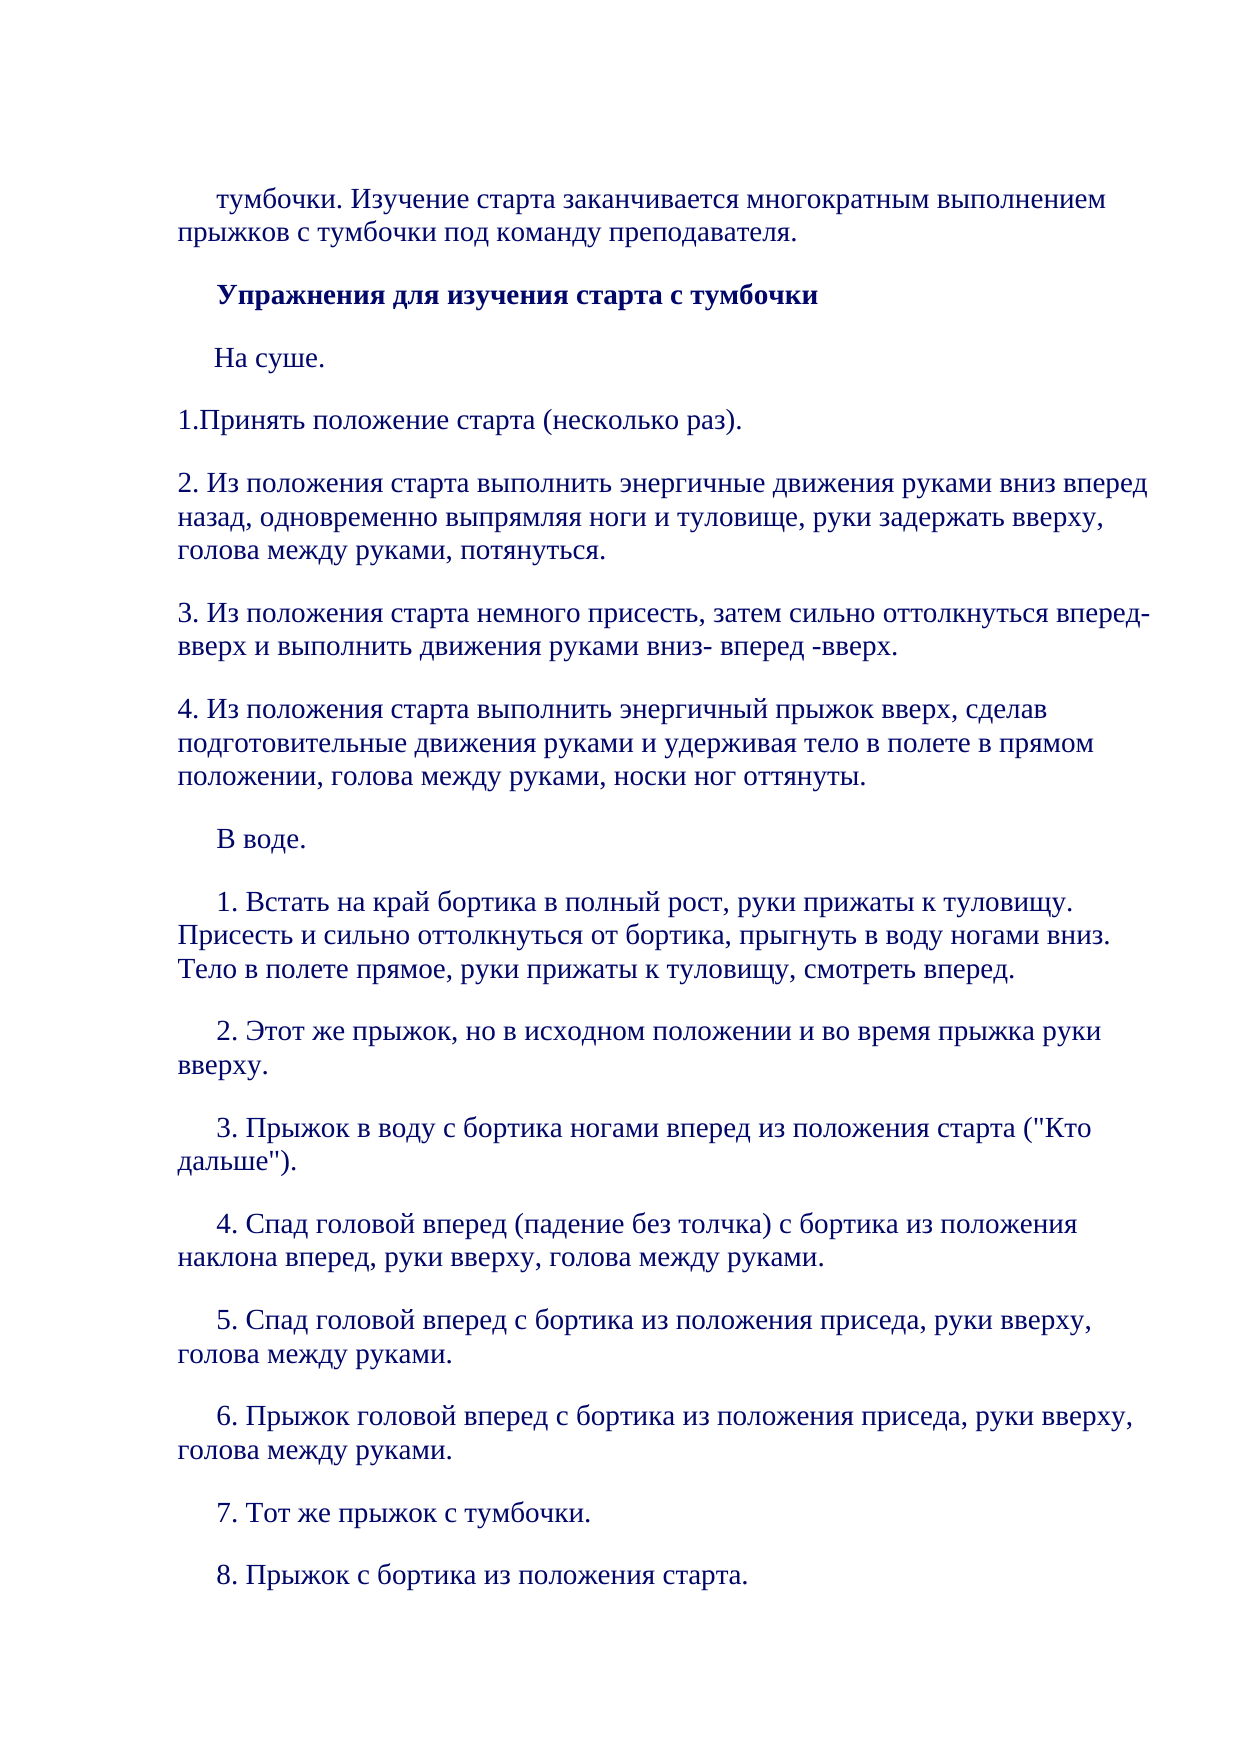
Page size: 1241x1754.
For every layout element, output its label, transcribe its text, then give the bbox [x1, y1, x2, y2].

text 6. Прыжок головой вперед с бортика из положения приседа, руки вверху, голова между руками. [177, 1398, 1152, 1466]
text 8. Прыжок с бортика из положения старта. [177, 1557, 1152, 1591]
text 3. Из положения старта немного присесть, затем сильно оттолкнуться вперед-вверх и выполнить движения руками вниз- вперед -вверх. [177, 595, 1152, 662]
text 2. Из положения старта выполнить энергичные движения руками вниз вперед назад, одновременно выпрямляя ноги и туловище, руки задержать вверху, голова между руками, потянуться. [177, 465, 1152, 566]
text 1.Принять положение старта (несколько раз). [177, 402, 1152, 436]
text 7. Тот же прыжок с тумбочки. [177, 1495, 1152, 1528]
text 4. Из положения старта выполнить энергичный прыжок вверх, сделав подготовительные движения руками и удерживая тело в полете в прямом положении, голова между руками, носки ног оттянуты. [177, 691, 1152, 792]
text 1. Встать на край бортика в полный рост, руки прижаты к туловищу. Присесть и сильно оттолкнуться от бортика, прыгнуть в воду ногами вниз. Тело в полете прямое, руки прижаты к туловищу, смотреть вперед. [177, 884, 1152, 984]
text 3. Прыжок в воду с бортика ногами вперед из положения старта ("Кто дальше"). [177, 1110, 1152, 1177]
text тумбочки. Изучение старта заканчивается многократным выполнением прыжков с тумбочки под команду преподавателя. [177, 181, 1152, 248]
text 2. Этот же прыжок, но в исходном положении и во время прыжка руки вверху. [177, 1013, 1152, 1081]
text На суше. [177, 340, 1152, 373]
text 4. Спад головой вперед (падение без толчка) с бортика из положения наклона вперед, руки вверху, голова между руками. [177, 1206, 1152, 1273]
text Упражнения для изучения старта с тумбочки [177, 277, 1152, 311]
text В воде. [177, 821, 1152, 854]
text 5. Спад головой вперед с бортика из положения приседа, руки вверху, голова между руками. [177, 1302, 1152, 1369]
